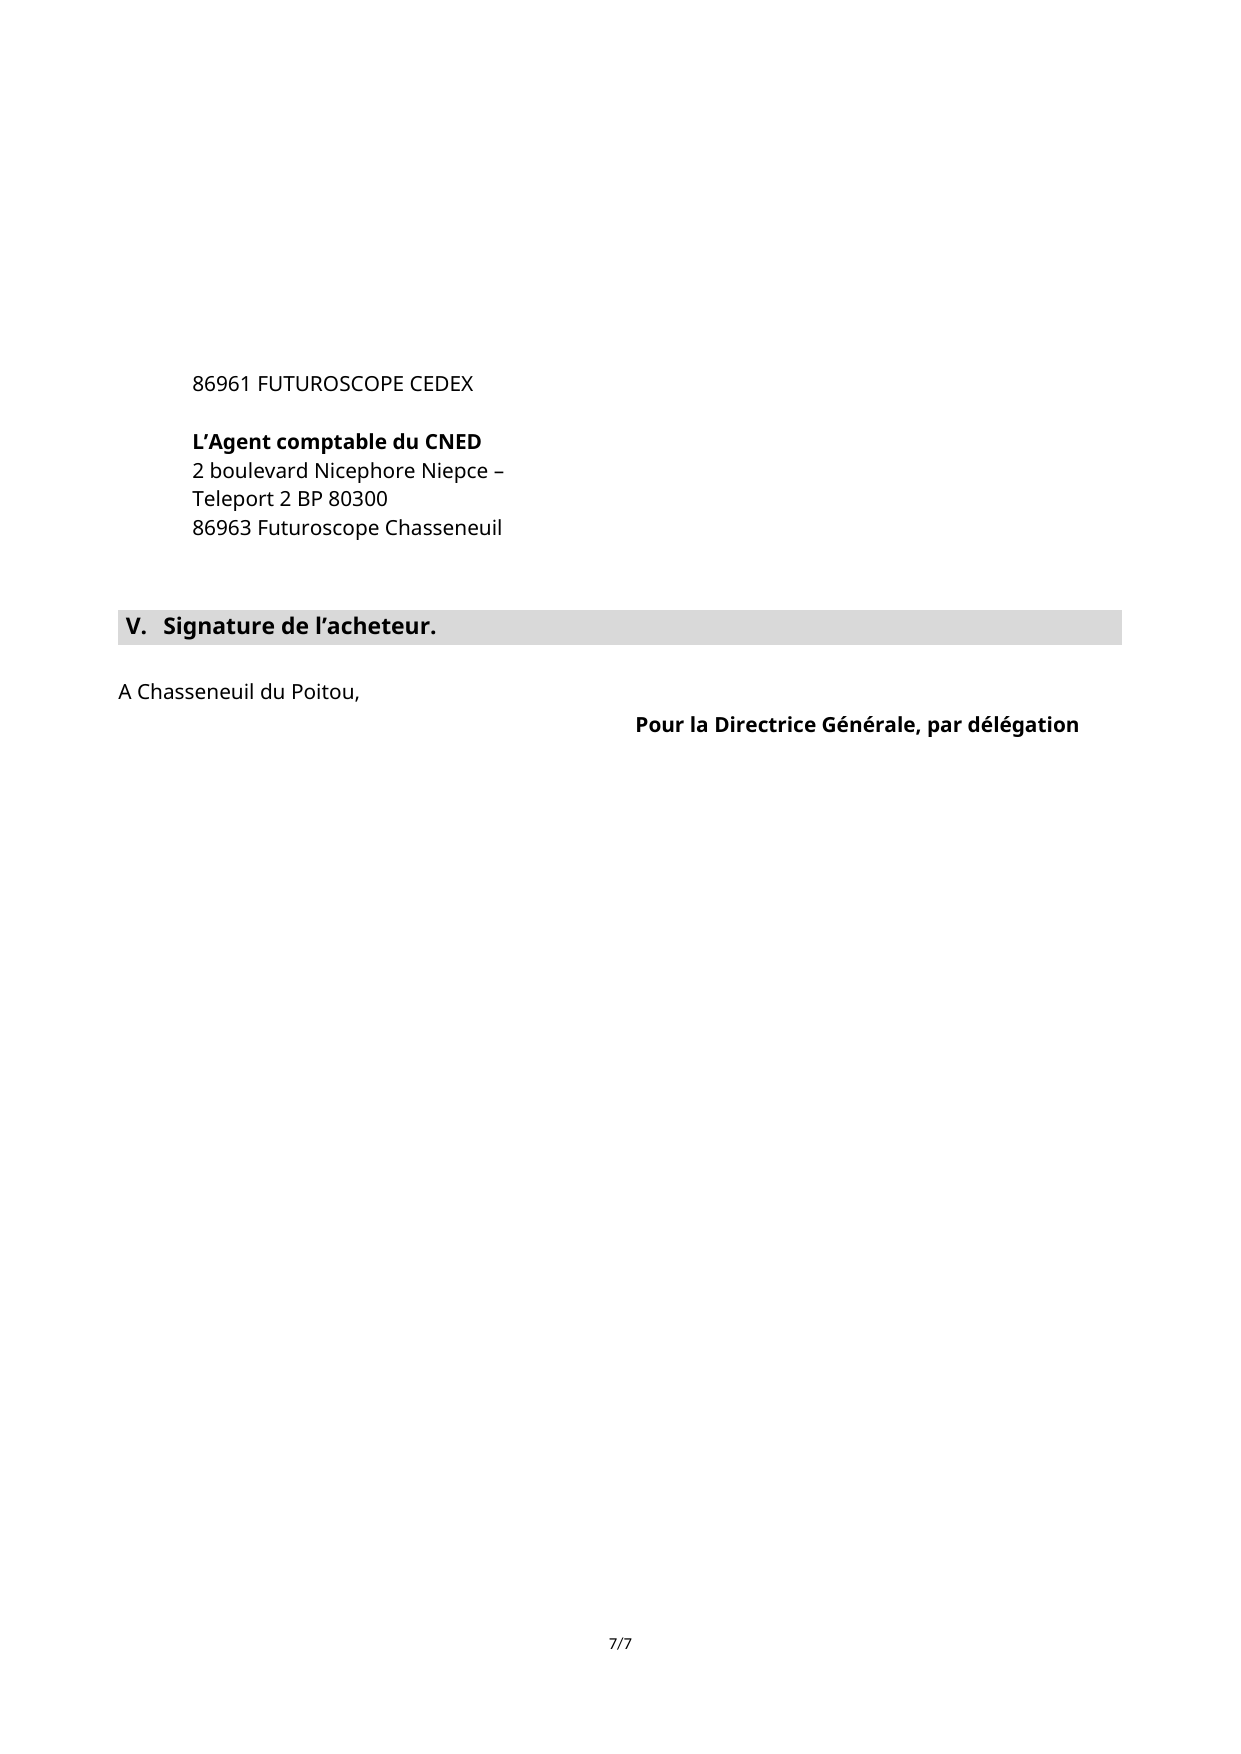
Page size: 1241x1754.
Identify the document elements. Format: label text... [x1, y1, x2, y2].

table_header Signature de l’acheteur. [118, 610, 1122, 645]
text A Chasseneuil du Poitou, [118, 677, 1122, 706]
text Pour la Directrice Générale, par délégation [635, 710, 1122, 738]
text L’Agent comptable du CNED [192, 427, 1122, 456]
text 86963 Futuroscope Chasseneuil [192, 513, 1122, 541]
text 86961 FUTUROSCOPE CEDEX [192, 369, 1122, 398]
text Teleport 2 BP 80300 [192, 484, 1122, 513]
text 2 boulevard Nicephore Niepce – [192, 456, 1122, 484]
